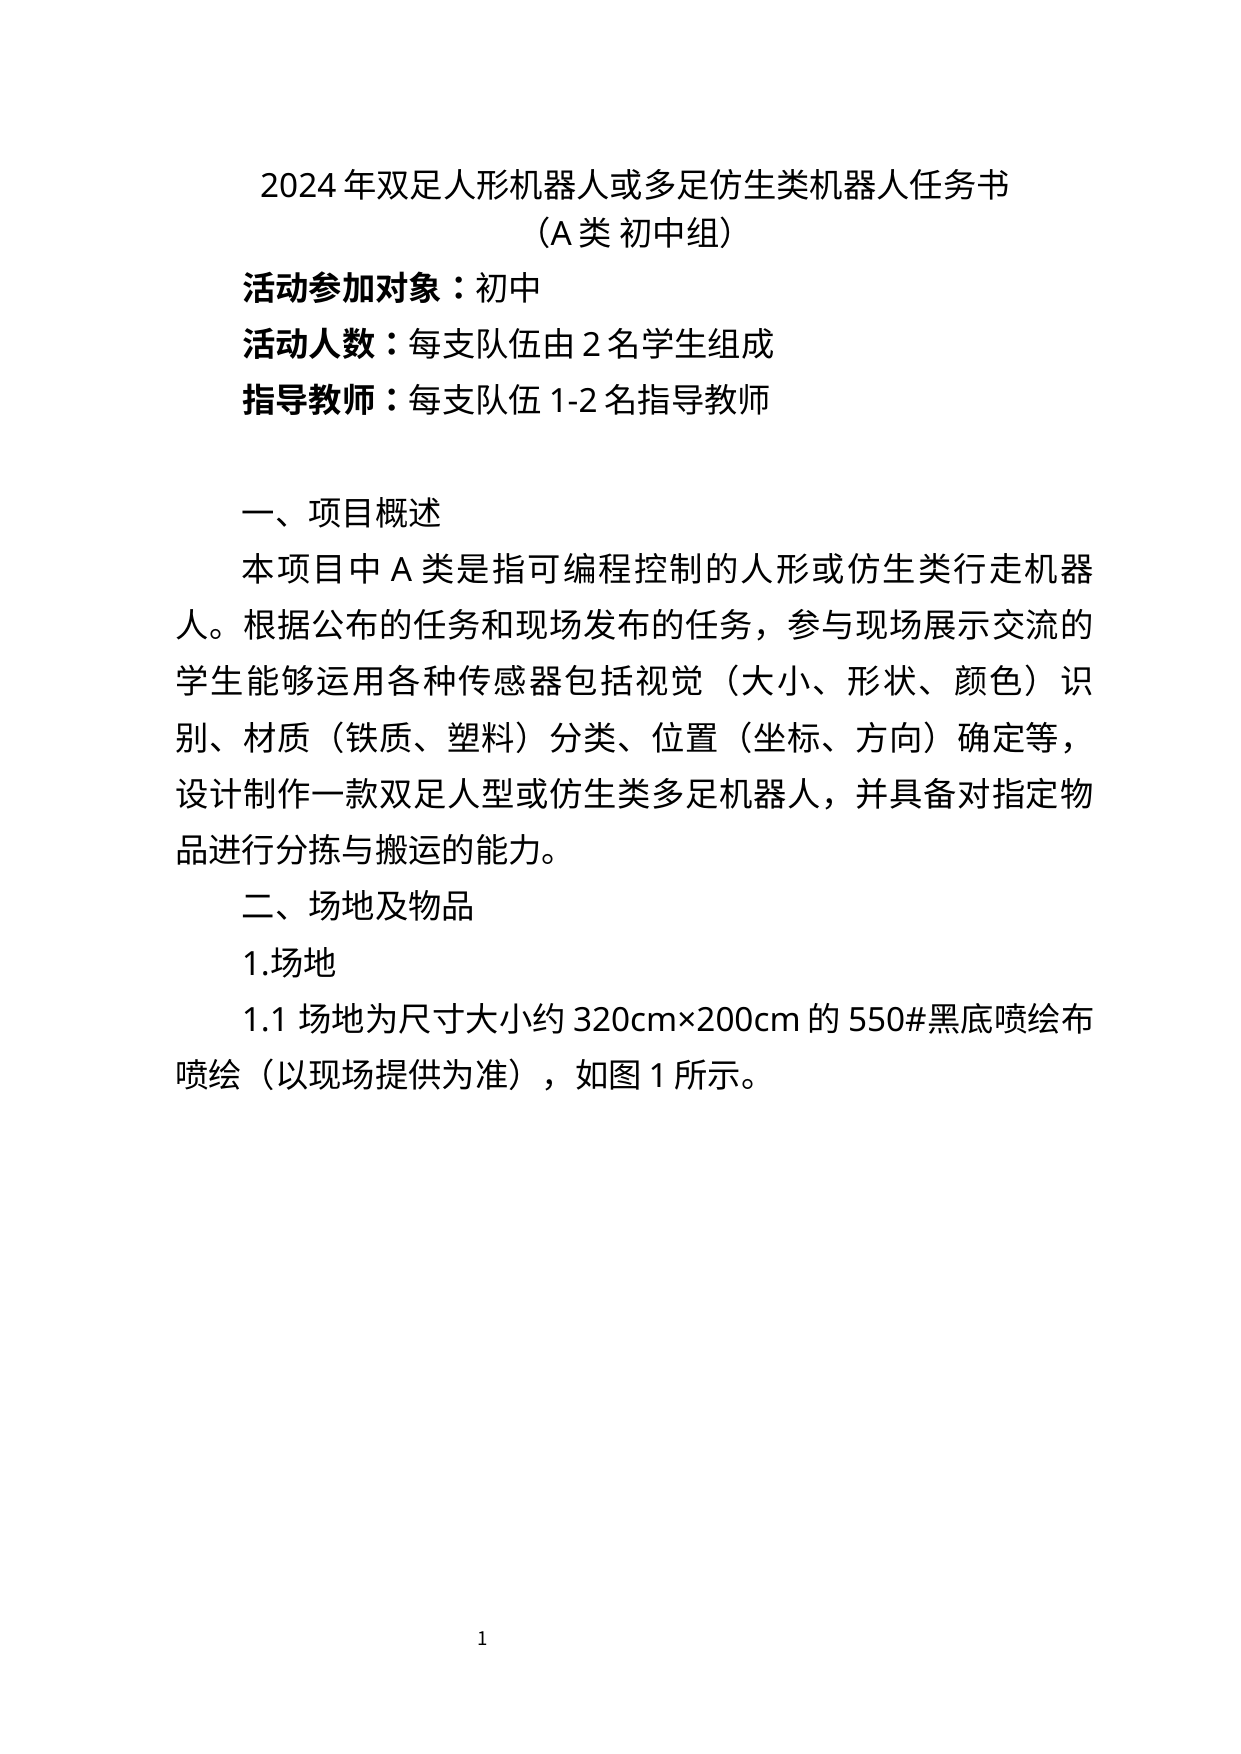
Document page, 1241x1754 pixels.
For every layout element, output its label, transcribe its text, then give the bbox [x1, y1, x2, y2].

text 1.1 场地为尺寸大小约320cm×200cm的550#黑底喷绘布喷绘（以现场提供为准），如图1所示。 [175, 986, 1094, 1099]
text （A类 初中组） [175, 207, 1094, 255]
text 活动人数：每支队伍由2名学生组成 [175, 311, 1094, 368]
text 指导教师：每支队伍1-2名指导教师 [175, 368, 1094, 424]
text 二、场地及物品 [175, 874, 1094, 930]
text 一、项目概述 [175, 480, 1094, 536]
text 活动参加对象：初中 [175, 255, 1094, 311]
text 本项目中A类是指可编程控制的人形或仿生类行走机器人。根据公布的任务和现场发布的任务，参与现场展示交流的学生能够运用各种传感器包括视觉（大小、形状、颜色）识别、材质（铁质、塑料）分类、位置（坐标、方向）确定等，设计制作一款双足人型或仿生类多足机器人，并具备对指定物品进行分拣与搬运的能力。 [175, 536, 1094, 874]
text 1.场地 [175, 930, 1094, 986]
text 2024年双足人形机器人或多足仿生类机器人任务书 [175, 158, 1094, 207]
